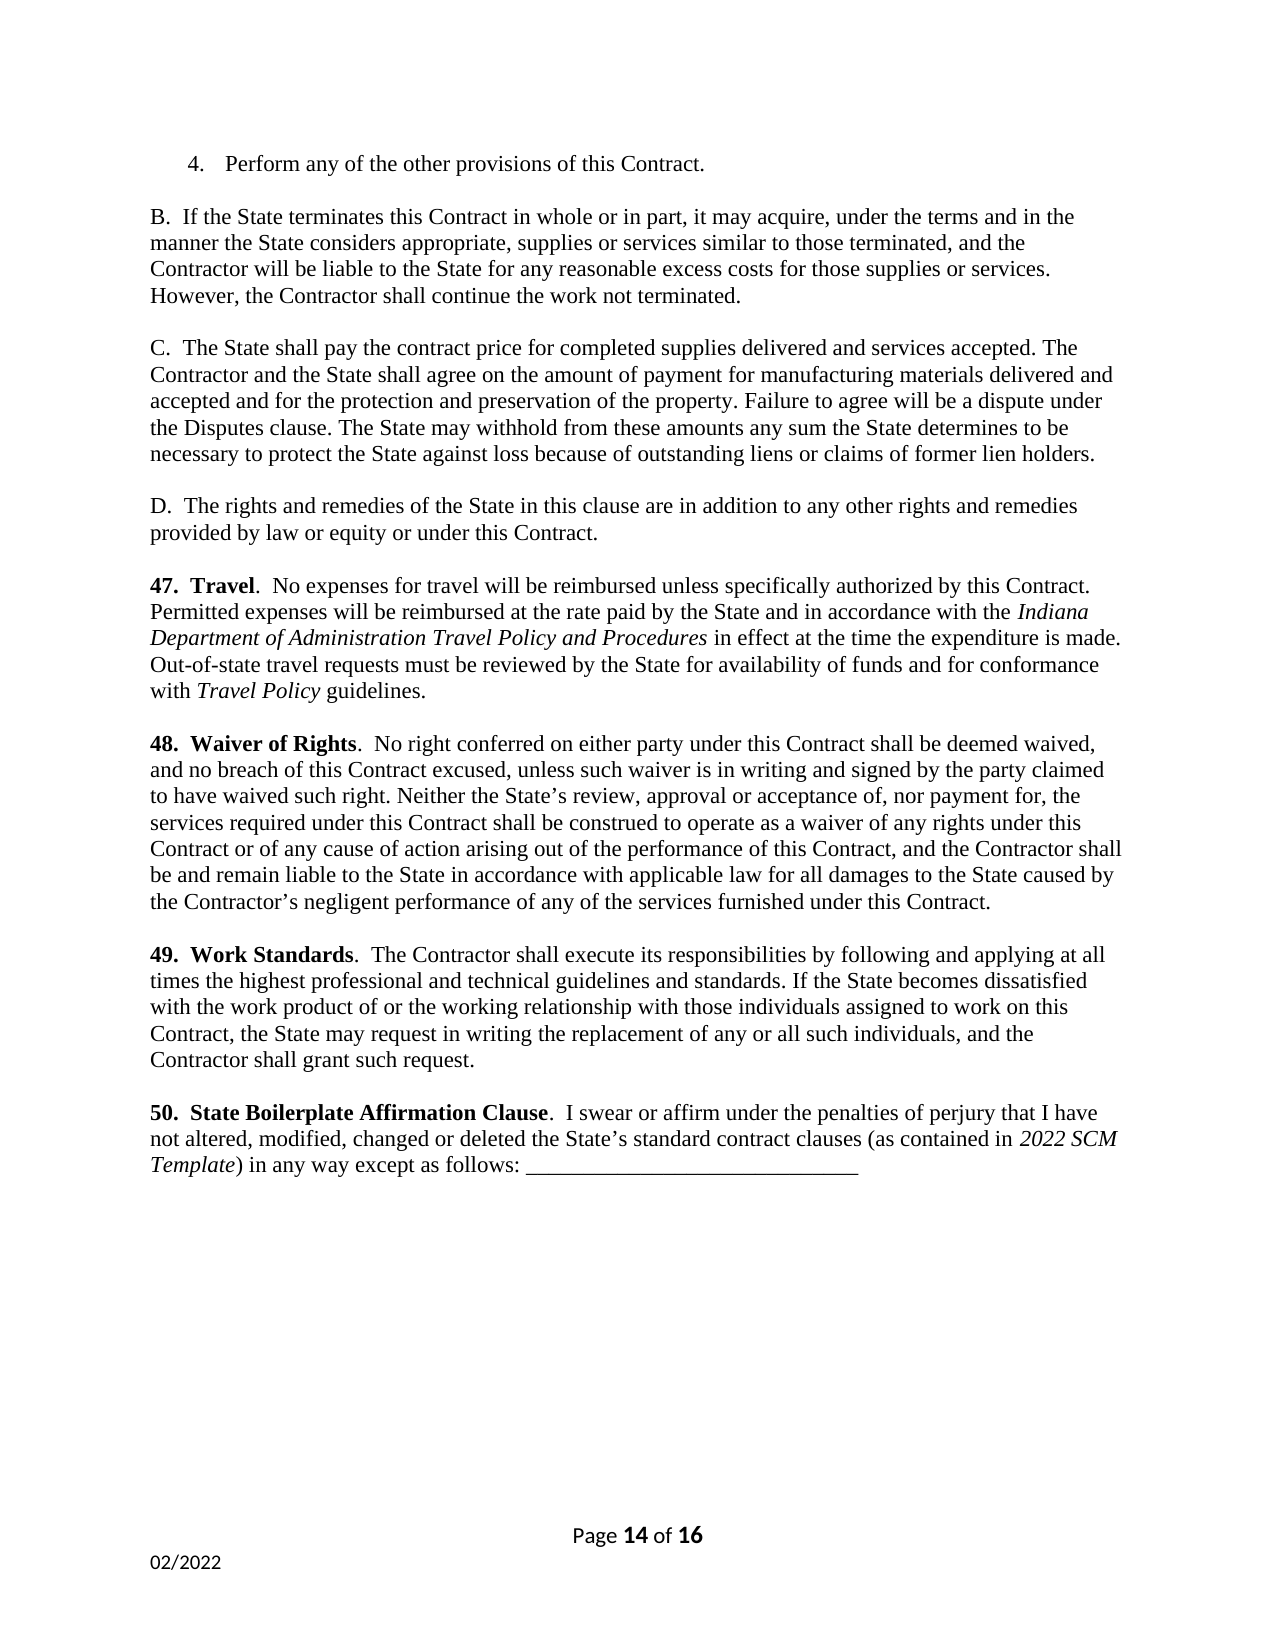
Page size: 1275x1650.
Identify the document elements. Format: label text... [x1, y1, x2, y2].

text 47. Travel. No expenses for travel will be reimbursed unless specifically authorized by this Contract. Permitted expenses will be reimbursed at the rate paid by the State and in accordance with the Indiana Department of Administration Travel Policy and Procedures in effect at the time the expenditure is made. Out-of-state travel requests must be reviewed by the State for availability of funds and for conformance with Travel Policy guidelines. [150, 572, 1125, 703]
text C. The State shall pay the contract price for completed supplies delivered and services accepted. The Contractor and the State shall agree on the amount of payment for manufacturing materials delivered and accepted and for the protection and preservation of the property. Failure to agree will be a dispute under the Disputes clause. The State may withhold from these amounts any sum the State determines to be necessary to protect the State against loss because of outstanding liens or claims of former lien holders. [150, 334, 1125, 466]
text 49. Work Standards. The Contractor shall execute its responsibilities by following and applying at all times the highest professional and technical guidelines and standards. If the State becomes dissatisfied with the work product of or the working relationship with those individuals assigned to work on this Contract, the State may request in writing the replacement of any or all such individuals, and the Contractor shall grant such request. [150, 941, 1125, 1072]
text D. The rights and remedies of the State in this clause are in addition to any other rights and remedies provided by law or equity or under this Contract. [150, 493, 1125, 545]
text B. If the State terminates this Contract in whole or in part, it may acquire, under the terms and in the manner the State considers appropriate, supplies or services similar to those terminated, and the Contractor will be liable to the State for any reasonable excess costs for those supplies or services. However, the Contractor shall continue the work not terminated. [150, 203, 1125, 308]
text 50. State Boilerplate Affirmation Clause. I swear or affirm under the penalties of perjury that I have not altered, modified, changed or deleted the State’s standard contract clauses (as contained in 2022 SCM Template) in any way except as follows: _____________________________ [150, 1099, 1125, 1178]
text 4. Perform any of the other provisions of this Contract. [187, 150, 1125, 176]
text 48. Waiver of Rights. No right conferred on either party under this Contract shall be deemed waived, and no breach of this Contract excused, unless such waiver is in writing and signed by the party claimed to have waived such right. Neither the State’s review, approval or acceptance of, nor payment for, the services required under this Contract shall be construed to operate as a waiver of any rights under this Contract or of any cause of action arising out of the performance of this Contract, and the Contractor shall be and remain liable to the State in accordance with applicable law for all damages to the State caused by the Contractor’s negligent performance of any of the services furnished under this Contract. [150, 730, 1125, 914]
